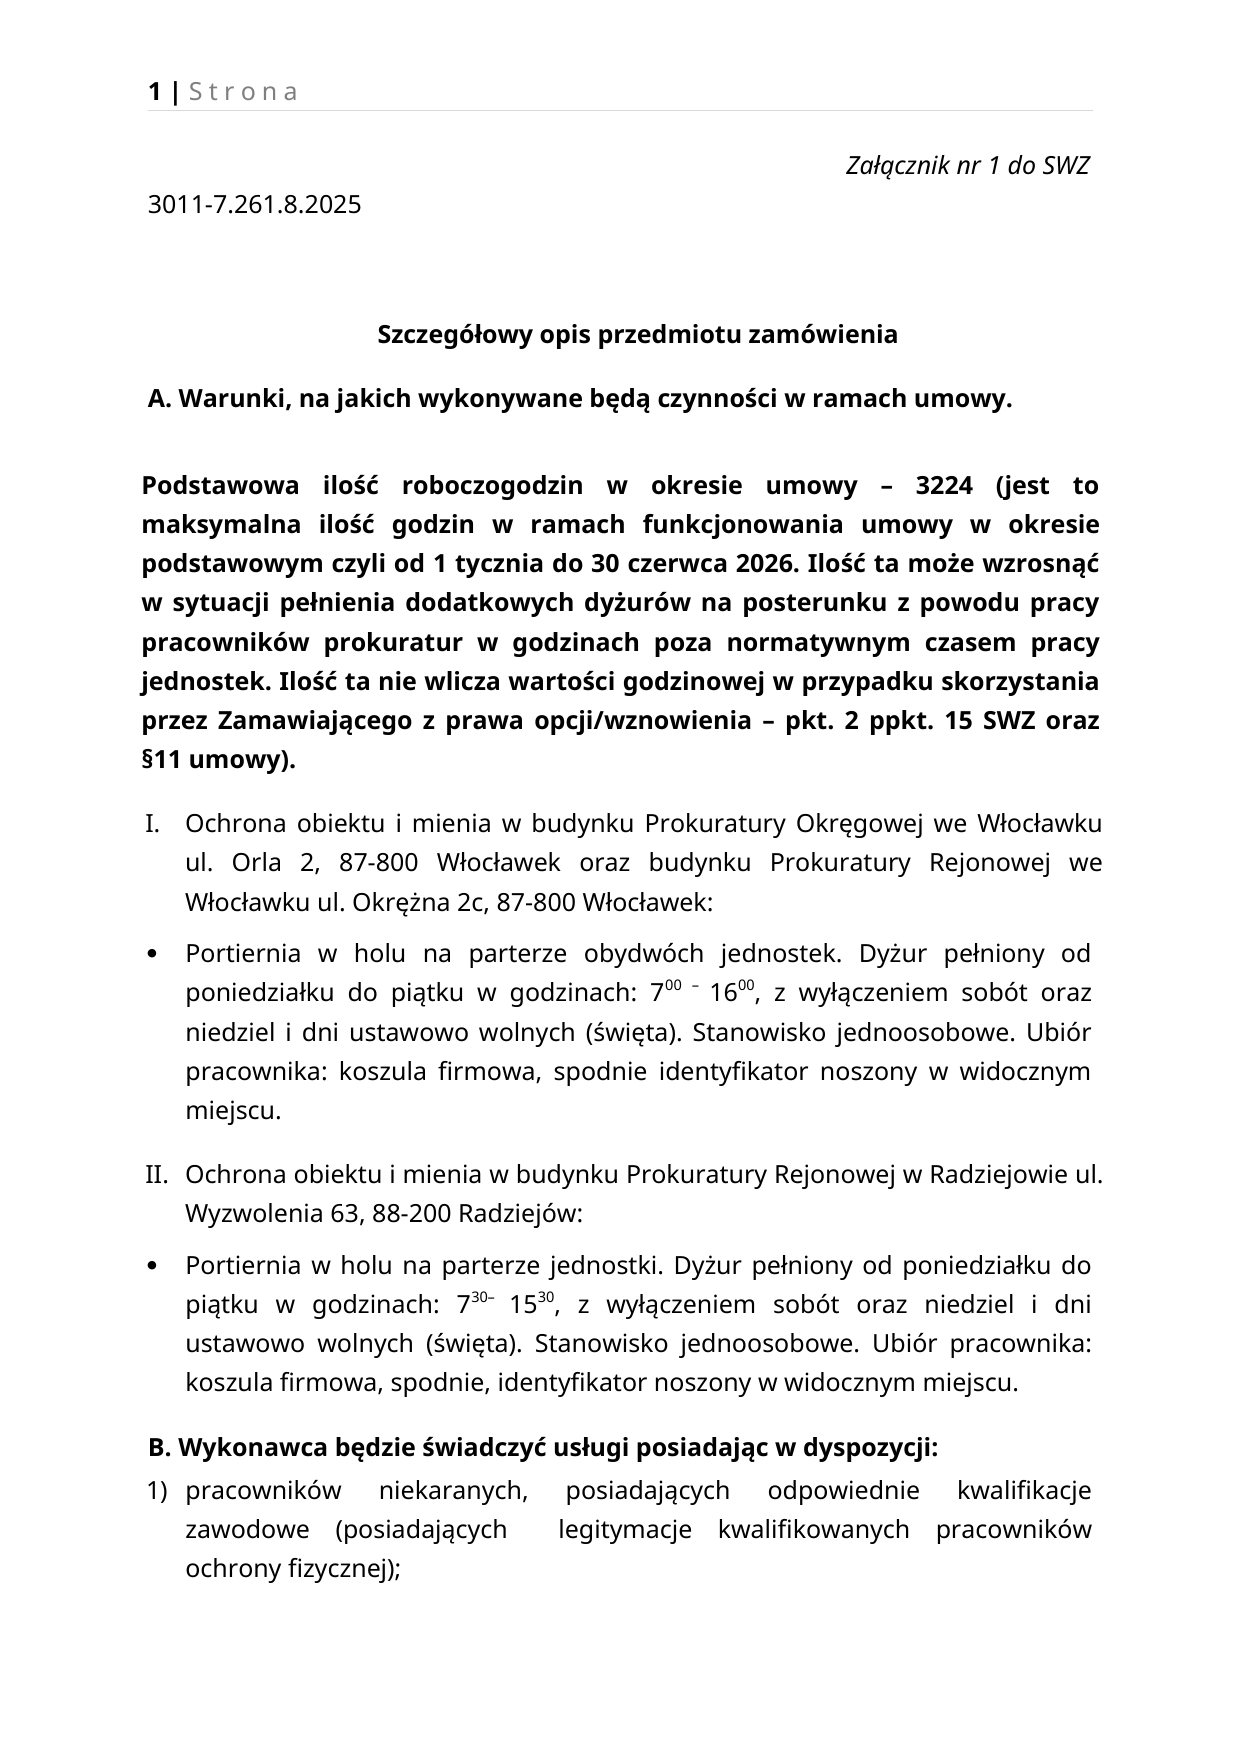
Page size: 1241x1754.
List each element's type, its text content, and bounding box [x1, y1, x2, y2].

list Ochrona obiektu i mienia w budynku Prokuratury Rejonowej w Radziejowie ul. Wyzwolenia 63, 88-200 Radziejów: [145, 1157, 1104, 1230]
list Portiernia w holu na parterze obydwóch jednostek. Dyżur pełniony od poniedziałku do piątku w godzinach: 700 – 1600, z wyłączeniem sobót oraz niedziel i dni ustawowo wolnych (święta). Stanowisko jednoosobowe. Ubiór pracownika: koszula firmowa, spodnie identyfikator noszony w widocznym miejscu. [148, 936, 1093, 1127]
list Portiernia w holu na parterze jednostki. Dyżur pełniony od poniedziałku do piątku w godzinach: 730– 1530, z wyłączeniem sobót oraz niedziel i dni ustawowo wolnych (święta). Stanowisko jednoosobowe. Ubiór pracownika: koszula firmowa, spodnie, identyfikator noszony w widocznym miejscu. [148, 1248, 1093, 1399]
list pracowników niekaranych, posiadających odpowiednie kwalifikacje zawodowe (posiadających legitymacje kwalifikowanych pracowników ochrony fizycznej); [146, 1473, 1093, 1585]
text Szczegółowy opis przedmiotu zamówienia [184, 317, 1093, 351]
text B. Wykonawca będzie świadczyć usługi posiadając w dyspozycji: [148, 1429, 1093, 1463]
text Załącznik nr 1 do SWZ [148, 148, 1093, 182]
list Ochrona obiektu i mienia w budynku Prokuratury Okręgowej we Włocławku ul. Orla 2, 87-800 Włocławek oraz budynku Prokuratury Rejonowej we Włocławku ul. Okrężna 2c, 87-800 Włocławek: [145, 806, 1104, 918]
text A. Warunki, na jakich wykonywane będą czynności w ramach umowy. [148, 381, 1093, 415]
text 3011-7.261.8.2025 [148, 187, 1093, 221]
text Podstawowa ilość roboczogodzin w okresie umowy – 3224 (jest to maksymalna ilość godzin w ramach funkcjonowania umowy w okresie podstawowym czyli od 1 tycznia do 30 czerwca 2026. Ilość ta może wzrosnąć w sytuacji pełnienia dodatkowych dyżurów na posterunku z powodu pracy pracowników prokuratur w godzinach poza normatywnym czasem pracy jednostek. Ilość ta nie wlicza wartości godzinowej w przypadku skorzystania przez Zamawiającego z prawa opcji/wznowienia – pkt. 2 ppkt. 15 SWZ oraz §11 umowy). [141, 468, 1101, 776]
